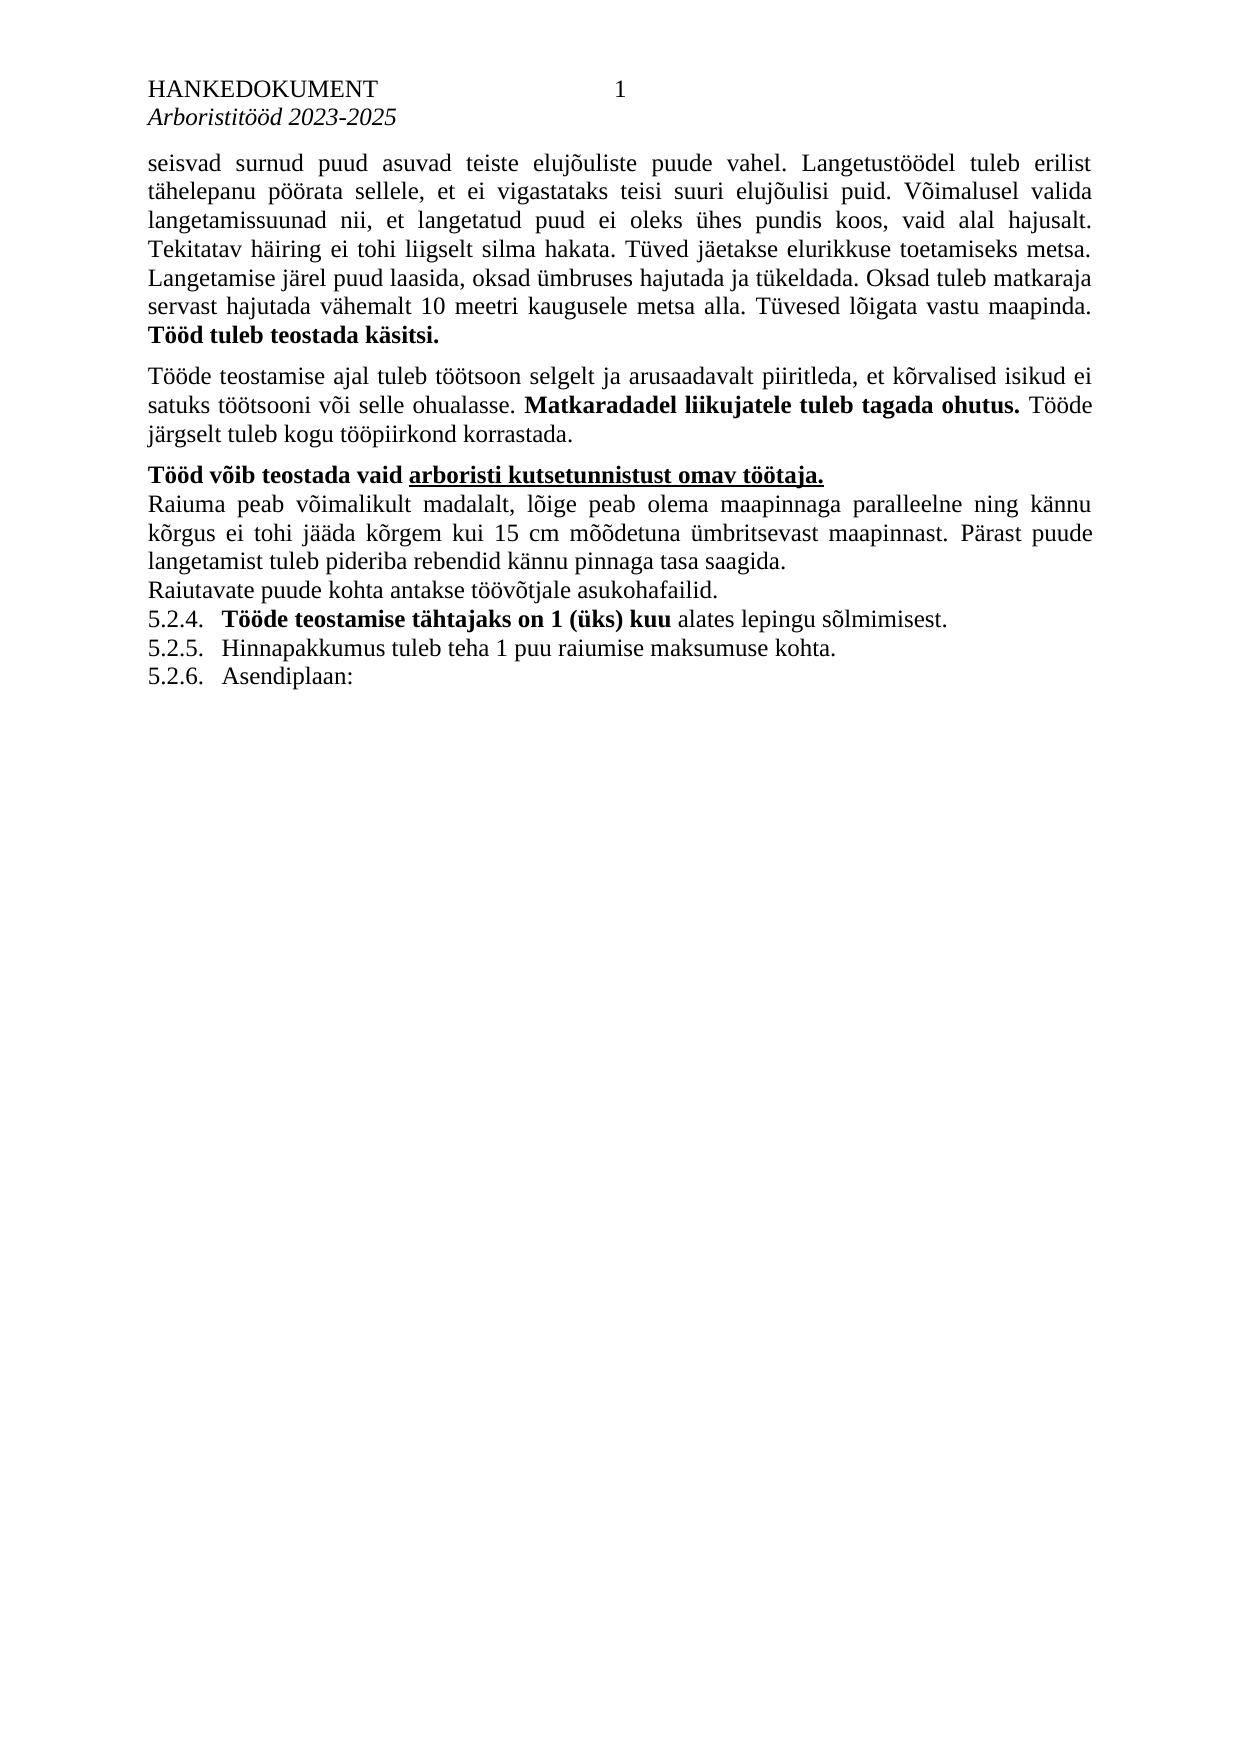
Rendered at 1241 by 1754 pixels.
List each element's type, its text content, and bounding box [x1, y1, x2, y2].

subtitle Raiutavate puude kohta antakse töövõtjale asukohafailid. [148, 575, 1093, 604]
subtitle Tööd võib teostada vaid arboristi kutsetunnistust omav töötaja. [148, 460, 1093, 489]
subtitle Raiuma peab võimalikult madalalt, lõige peab olema maapinnaga paralleelne ning kännu kõrgus ei tohi jääda kõrgem kui 15 cm mõõdetuna ümbritsevast maapinnast. Pärast puude langetamist tuleb pideriba rebendid kännu pinnaga tasa saagida. [148, 489, 1093, 575]
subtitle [148, 148, 1093, 349]
list Hinnapakkumus tuleb teha 1 puu raiumise maksumuse kohta. [148, 633, 1093, 661]
list Tööde teostamise tähtajaks on 1 (üks) kuu alates lepingu sõlmimisest. [148, 604, 1093, 633]
list Asendiplaan: [148, 661, 1093, 690]
subtitle Tööde teostamise ajal tuleb töötsoon selgelt ja arusaadavalt piiritleda, et kõrvalised isikud ei satuks töötsooni või selle ohualasse. Matkaradadel liikujatele tuleb tagada ohutus. Tööde järgselt tuleb kogu tööpiirkond korrastada. [148, 361, 1093, 448]
